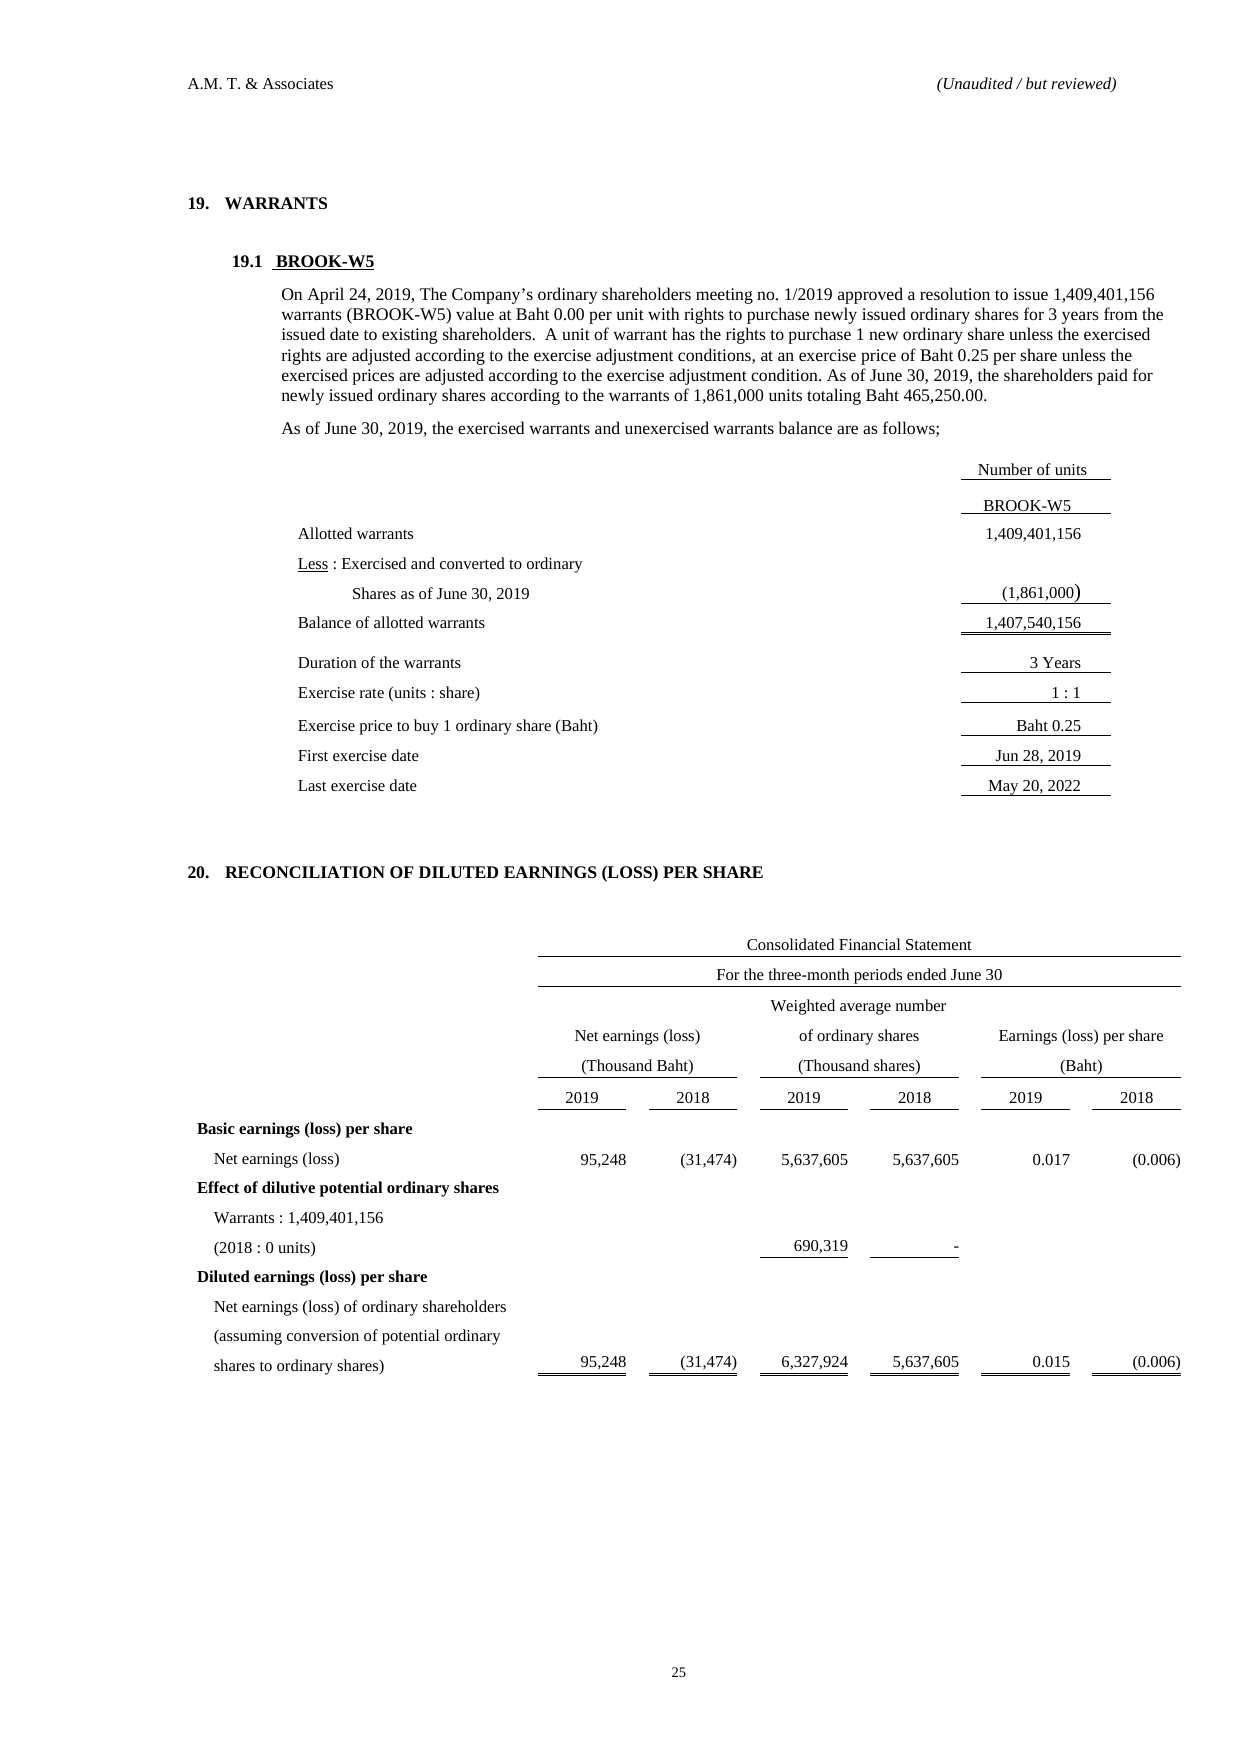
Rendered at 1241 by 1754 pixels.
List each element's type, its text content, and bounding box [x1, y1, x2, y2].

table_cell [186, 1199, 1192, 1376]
text As of June 30, 2019, the exercised warrants and unexercised warrants balance are as follows; [281, 418, 1166, 438]
text 19. WARRANTS [187, 193, 1166, 213]
text On April 24, 2019, The Company’s ordinary shareholders meeting no. 1/2019 approved a resolution to issue 1,409,401,156 warrants (BROOK-W5) value at Baht 0.00 per unit with rights to purchase newly issued ordinary shares for 3 years from the issued date to existing shareholders. A unit of warrant has the rights to purchase 1 new ordinary share unless the exercised rights are adjusted according to the exercise adjustment conditions, at an exercise price of Baht 0.25 per share unless the exercised prices are adjusted according to the exercise adjustment condition. As of June 30, 2019, the shareholders paid for newly issued ordinary shares according to the warrants of 1,861,000 units totaling Baht 465,250.00. [281, 284, 1166, 406]
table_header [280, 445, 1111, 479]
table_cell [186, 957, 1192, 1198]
text 19.1 BROOK-W5 [225, 251, 1166, 271]
text 20. RECONCILIATION OF DILUTED EARNINGS (LOSS) PER SHARE [187, 862, 1171, 882]
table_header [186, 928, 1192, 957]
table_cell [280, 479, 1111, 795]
